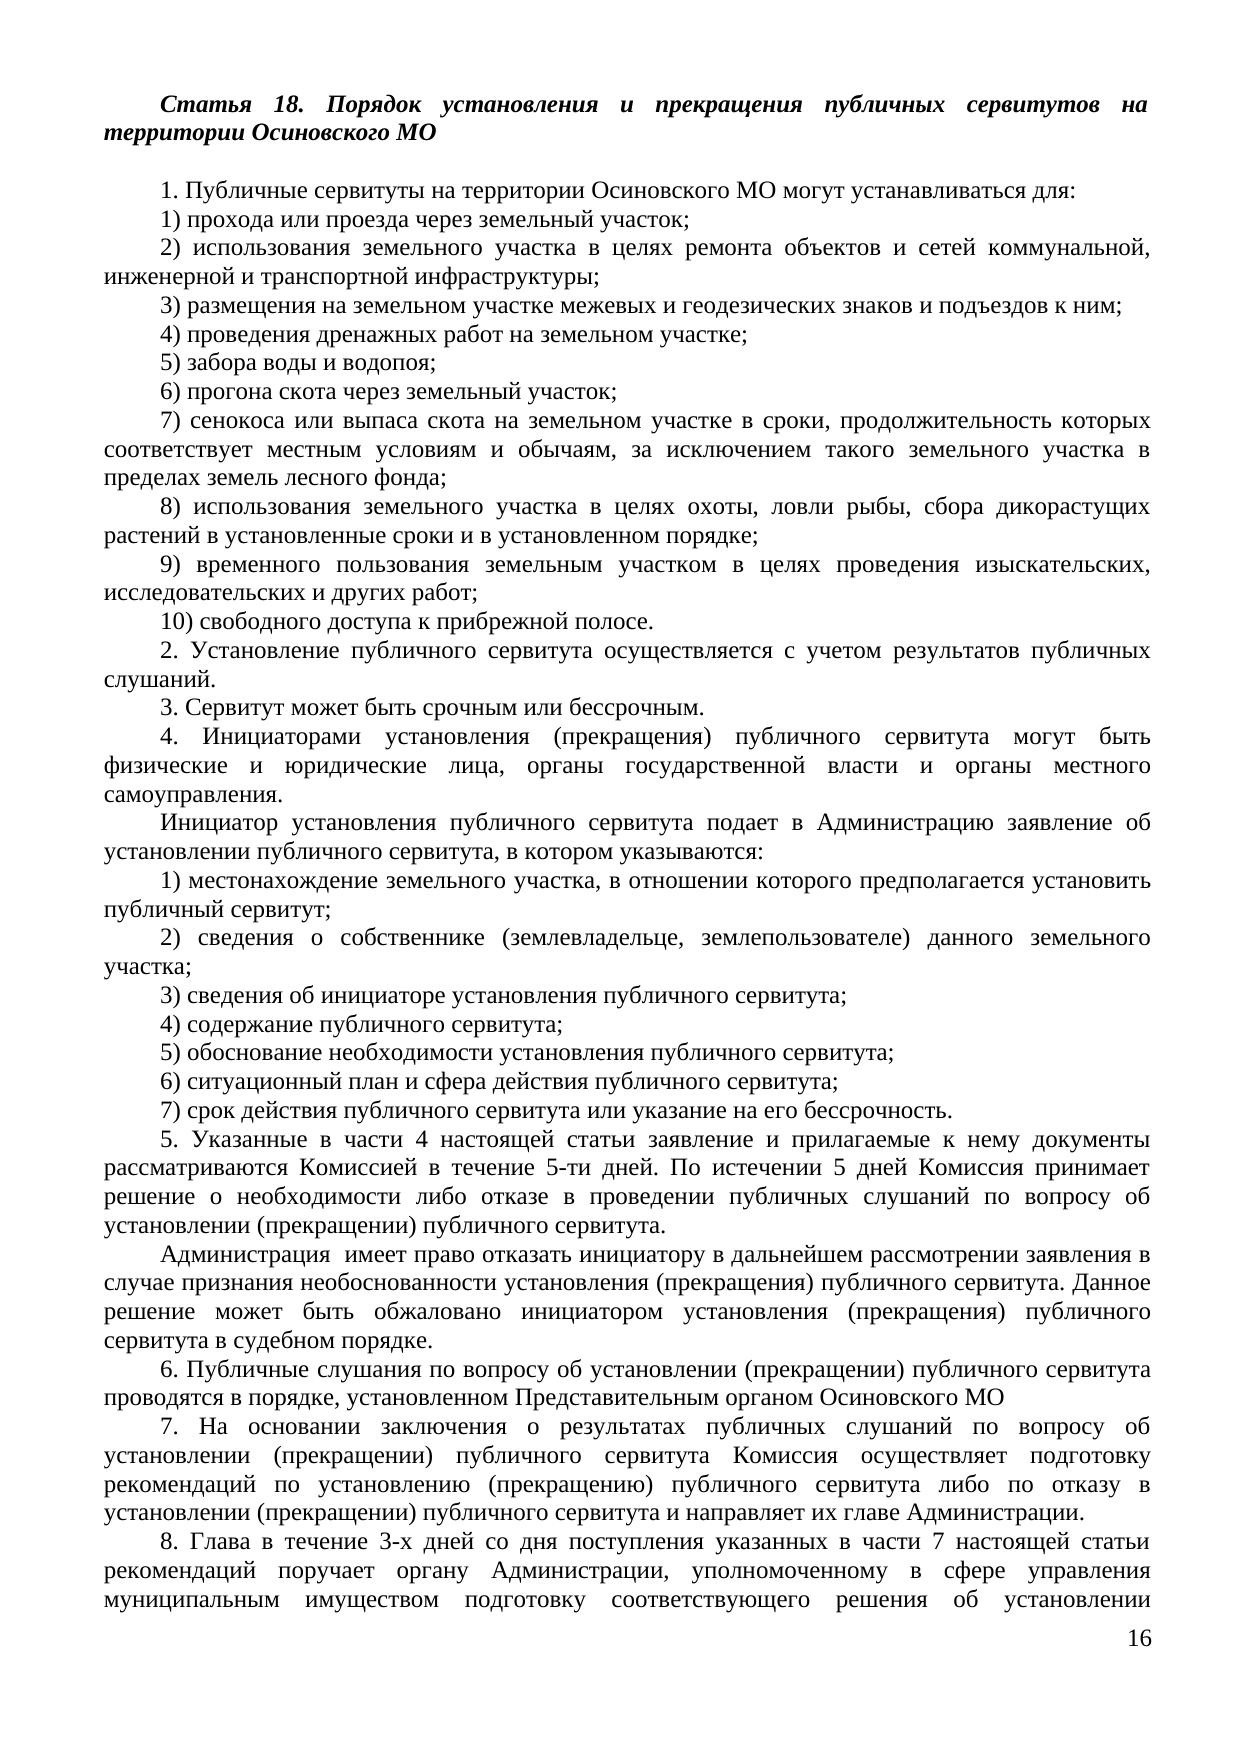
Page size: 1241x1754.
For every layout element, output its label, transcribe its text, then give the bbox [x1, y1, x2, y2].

text 6) прогона скота через земельный участок; [103, 376, 1152, 405]
text 3) сведения об инициаторе установления публичного сервитута; [103, 980, 1152, 1009]
text 4. Инициаторами установления (прекращения) публичного сервитута могут быть физические и юридические лица, органы государственной власти и органы местного самоуправления. [103, 721, 1152, 807]
text Инициатор установления публичного сервитута подает в Администрацию заявление об установлении публичного сервитута, в котором указываются: [103, 807, 1152, 865]
text 9) временного пользования земельным участком в целях проведения изыскательских, исследовательских и других работ; [103, 549, 1152, 606]
text 5) забора воды и водопоя; [103, 347, 1152, 376]
text 7) сенокоса или выпаса скота на земельном участке в сроки, продолжительность которых соответствует местным условиям и обычаям, за исключением такого земельного участка в пределах земель лесного фонда; [103, 405, 1152, 491]
text 6. Публичные слушания по вопросу об установлении (прекращении) публичного сервитута проводятся в порядке, установленном Представительным органом Осиновского МО [103, 1354, 1152, 1411]
text 7) срок действия публичного сервитута или указание на его бессрочность. [103, 1095, 1152, 1124]
text 8) использования земельного участка в целях охоты, ловли рыбы, сбора дикорастущих растений в установленные сроки и в установленном порядке; [103, 491, 1152, 549]
text 4) проведения дренажных работ на земельном участке; [103, 319, 1152, 347]
text 2. Установление публичного сервитута осуществляется с учетом результатов публичных слушаний. [103, 635, 1152, 692]
text 5. Указанные в части 4 настоящей статьи заявление и прилагаемые к нему документы рассматриваются Комиссией в течение 5-ти дней. По истечении 5 дней Комиссия принимает решение о необходимости либо отказе в проведении публичных слушаний по вопросу об установлении (прекращении) публичного сервитута. [103, 1124, 1152, 1239]
text 4) содержание публичного сервитута; [103, 1009, 1152, 1037]
text 6) ситуационный план и сфера действия публичного сервитута; [103, 1066, 1152, 1095]
text 3) размещения на земельном участке межевых и геодезических знаков и подъездов к ним; [103, 290, 1152, 319]
text Администрация имеет право отказать инициатору в дальнейшем рассмотрении заявления в случае признания необоснованности установления (прекращения) публичного сервитута. Данное решение может быть обжаловано инициатором установления (прекращения) публичного сервитута в судебном порядке. [103, 1239, 1152, 1354]
text 10) свободного доступа к прибрежной полосе. [103, 606, 1152, 635]
text 1) местонахождение земельного участка, в отношении которого предполагается установить публичный сервитут; [103, 865, 1152, 922]
text 7. На основании заключения о результатах публичных слушаний по вопросу об установлении (прекращении) публичного сервитута Комиссия осуществляет подготовку рекомендаций по установлению (прекращению) публичного сервитута либо по отказу в установлении (прекращении) публичного сервитута и направляет их главе Администрации. [103, 1411, 1152, 1526]
text 1) прохода или проезда через земельный участок; [103, 204, 1152, 232]
text 2) использования земельного участка в целях ремонта объектов и сетей коммунальной, инженерной и транспортной инфраструктуры; [103, 232, 1152, 290]
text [103, 1526, 1152, 1612]
text 5) обоснование необходимости установления публичного сервитута; [103, 1037, 1152, 1066]
text 2) сведения о собственнике (землевладельце, землепользователе) данного земельного участка; [103, 922, 1152, 980]
text 3. Сервитут может быть срочным или бессрочным. [103, 692, 1152, 721]
text Статья 18. Порядок установления и прекращения публичных сервитутов на территории Осиновского МО [103, 89, 1152, 146]
text 1. Публичные сервитуты на территории Осиновского МО могут устанавливаться для: [103, 175, 1152, 204]
